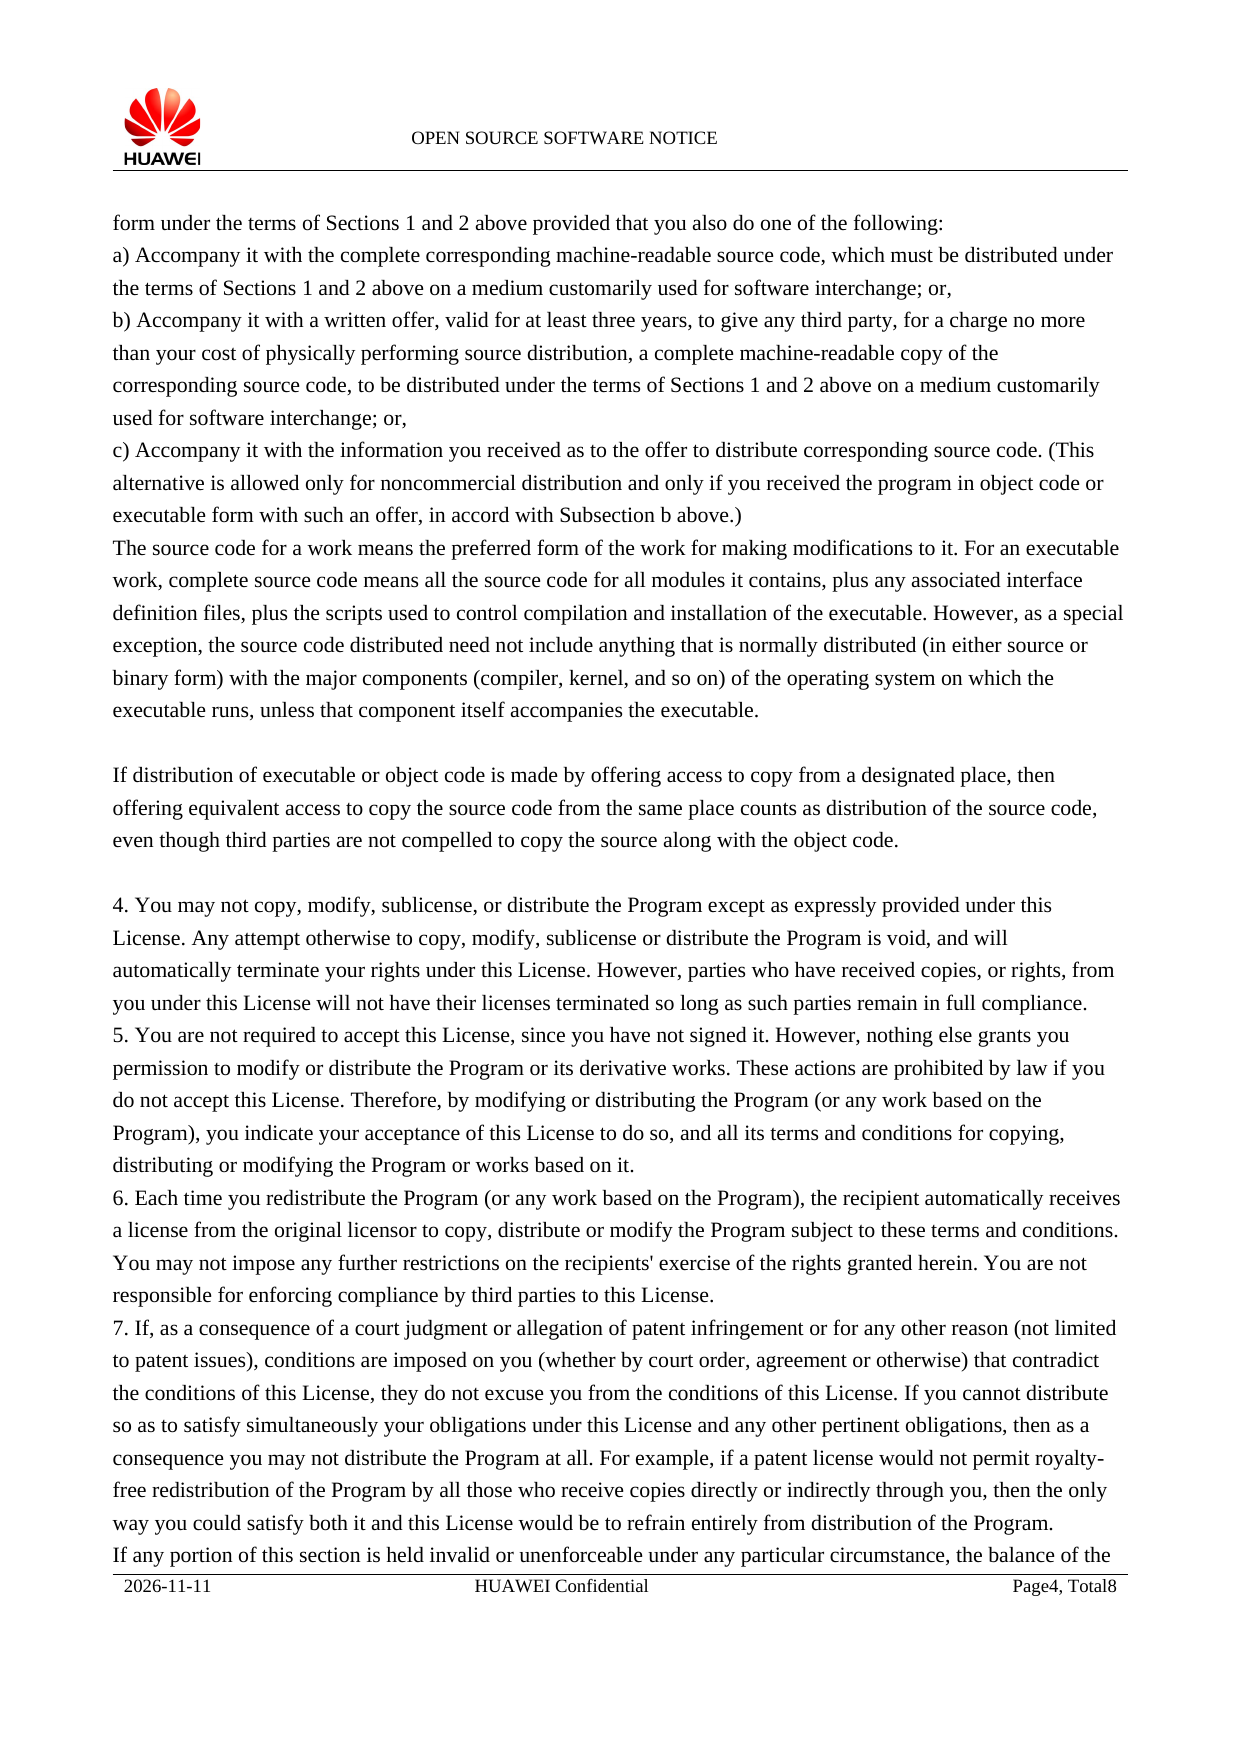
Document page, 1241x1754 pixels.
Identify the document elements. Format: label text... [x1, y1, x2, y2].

picture [124, 88, 201, 165]
